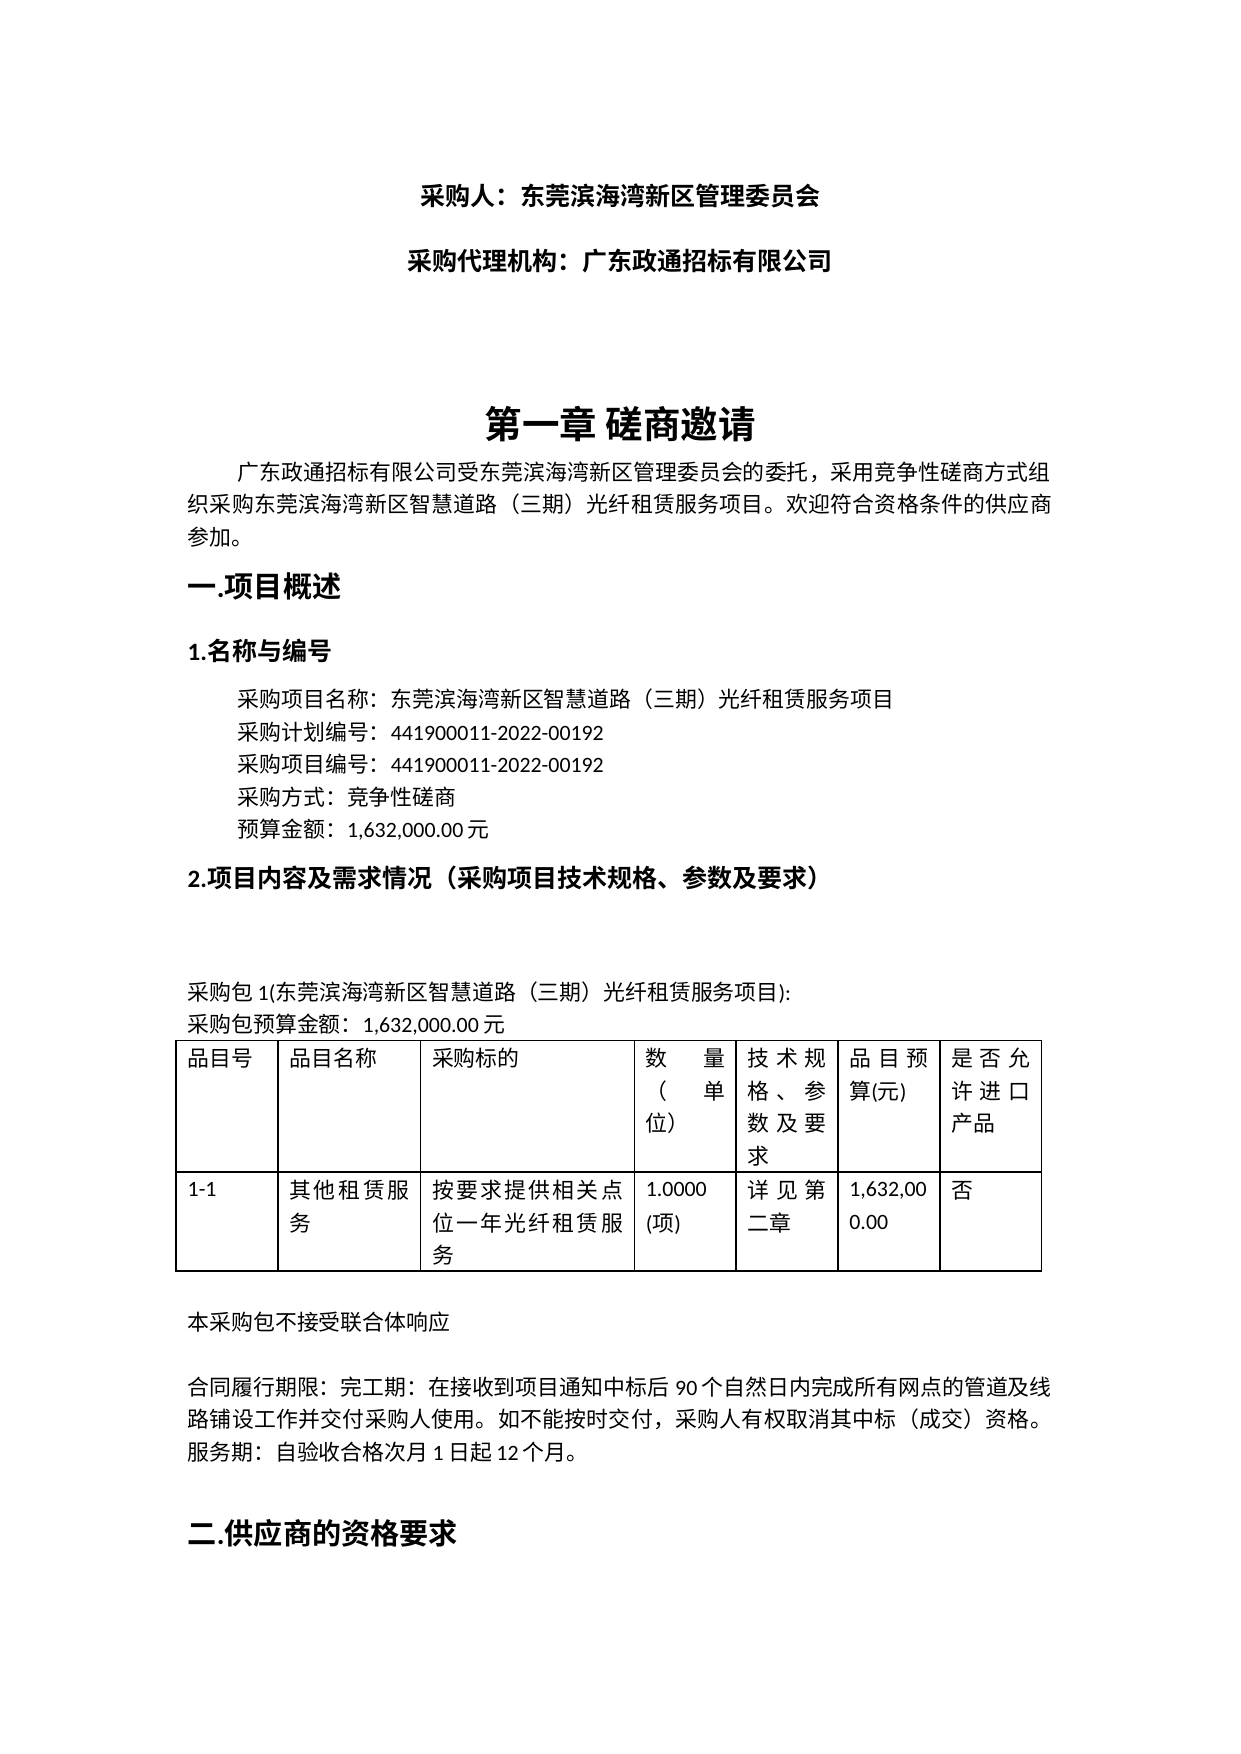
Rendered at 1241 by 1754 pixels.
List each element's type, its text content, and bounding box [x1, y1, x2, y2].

text 采购代理机构：广东政通招标有限公司 [187, 227, 1053, 292]
text 一.项目概述 [187, 552, 1053, 617]
text 合同履行期限：完工期：在接收到项目通知中标后90个自然日内完成所有网点的管道及线路铺设工作并交付采购人使用。如不能按时交付，采购人有权取消其中标（成交）资格。服务期：自验收合格次月1日起12个月。 [187, 1369, 1053, 1467]
text 采购包预算金额：1,632,000.00元 [187, 1007, 1053, 1039]
text 采购人：东莞滨海湾新区管理委员会 [187, 162, 1053, 227]
text 采购计划编号：441900011-2022-00192 [187, 714, 1053, 747]
table_header 品目预算(元) [839, 1041, 939, 1171]
table_cell 1,632,000.00 [839, 1173, 939, 1270]
table_cell 按要求提供相关点位一年光纤租赁服务 [421, 1173, 634, 1270]
table_header 采购标的 [421, 1041, 634, 1171]
table_header 技术规格、参数及要求 [737, 1041, 837, 1171]
text 二.供应商的资格要求 [187, 1499, 1053, 1564]
text 本采购包不接受联合体响应 [187, 1304, 1053, 1337]
table_header 品目号 [177, 1041, 277, 1171]
text 采购包1(东莞滨海湾新区智慧道路（三期）光纤租赁服务项目): [187, 974, 1053, 1007]
text 预算金额：1,632,000.00元 [187, 812, 1053, 844]
table_cell 其他租赁服务 [279, 1173, 420, 1270]
text 广东政通招标有限公司受东莞滨海湾新区管理委员会的委托，采用竞争性磋商方式组织采购东莞滨海湾新区智慧道路（三期）光纤租赁服务项目。欢迎符合资格条件的供应商参加。 [187, 454, 1053, 552]
table_header 数量（单位） [635, 1041, 735, 1171]
table_header 是否允许进口产品 [941, 1041, 1041, 1171]
text 第一章 磋商邀请 [187, 389, 1053, 454]
table_cell 否 [941, 1173, 1041, 1270]
table_cell 详见第二章 [737, 1173, 837, 1270]
text 采购项目编号：441900011-2022-00192 [187, 747, 1053, 779]
text 采购方式：竞争性磋商 [187, 779, 1053, 812]
table_header 品目名称 [279, 1041, 420, 1171]
text 2.项目内容及需求情况（采购项目技术规格、参数及要求） [187, 844, 1053, 909]
text 1.名称与编号 [187, 617, 1053, 682]
table_cell 1.0000(项) [635, 1173, 735, 1270]
table_cell 1-1 [177, 1173, 277, 1270]
text 采购项目名称：东莞滨海湾新区智慧道路（三期）光纤租赁服务项目 [187, 682, 1053, 714]
